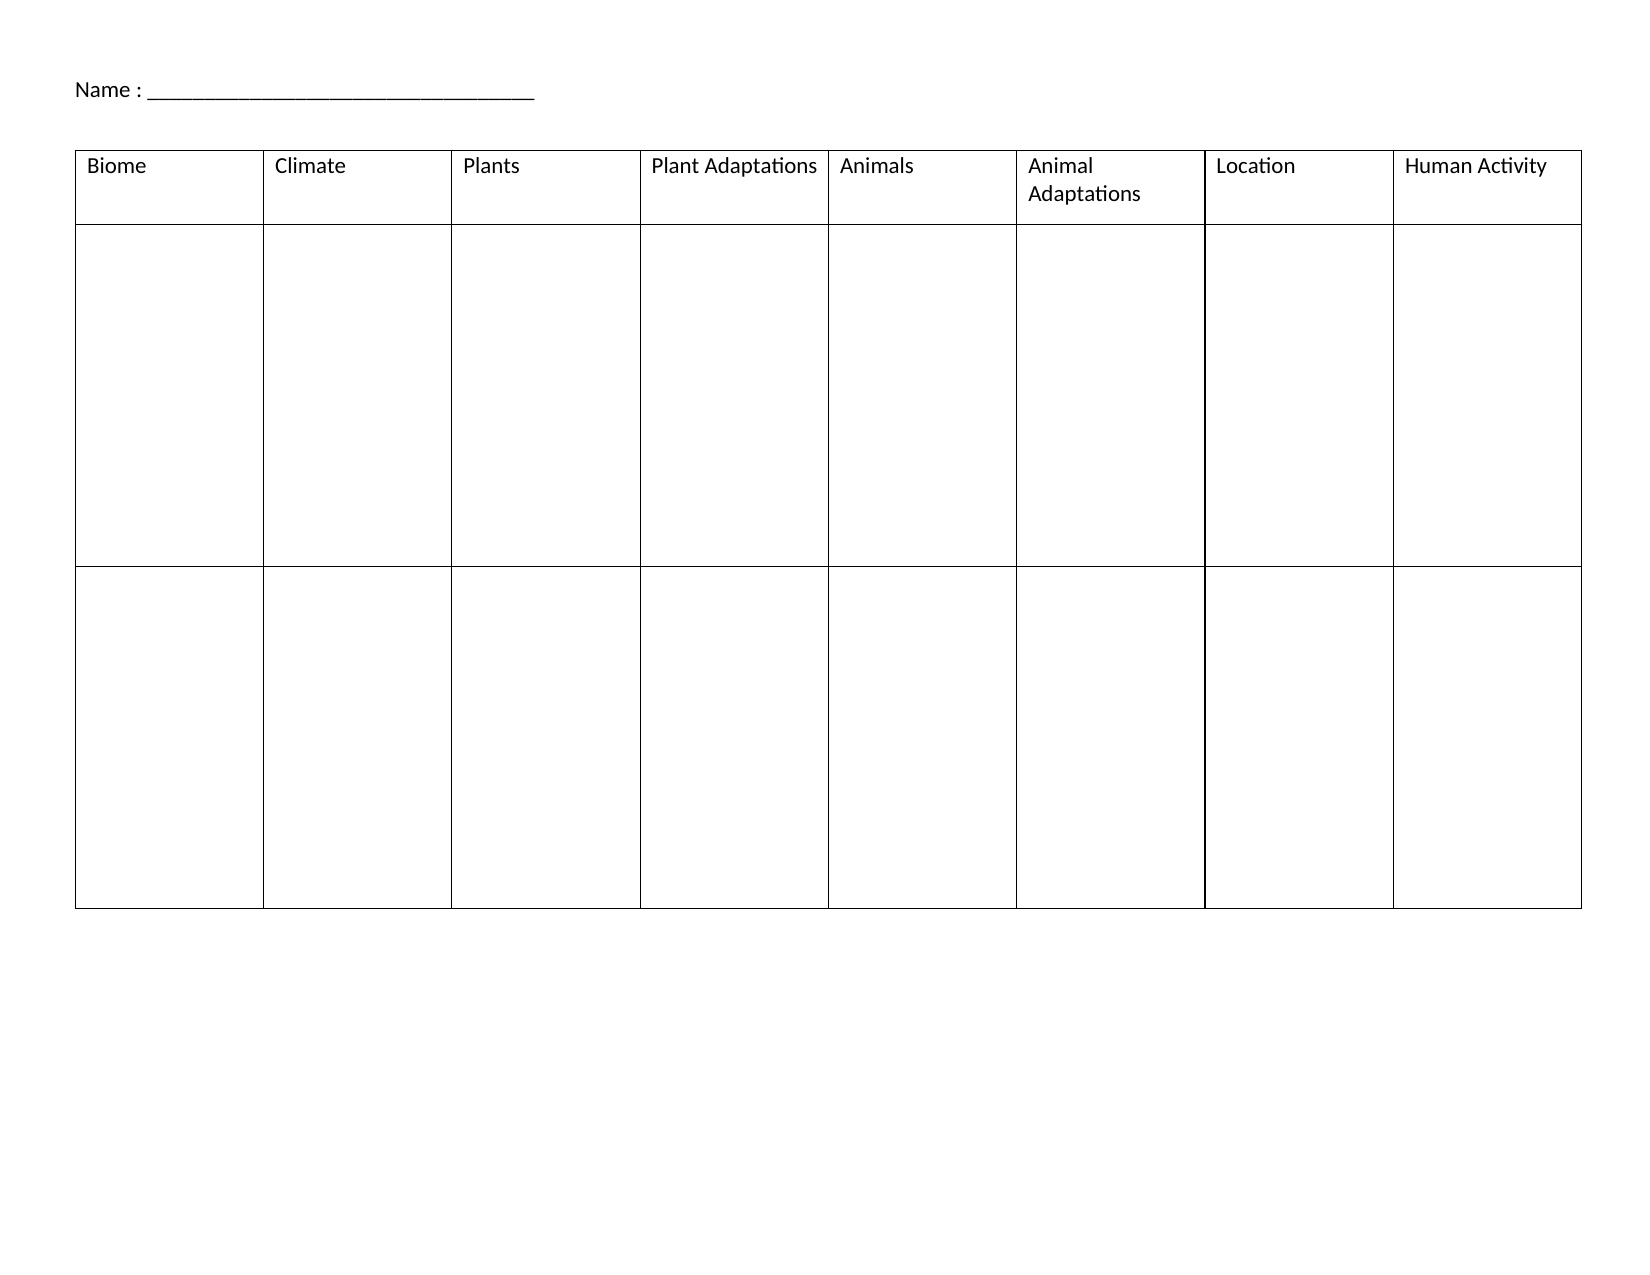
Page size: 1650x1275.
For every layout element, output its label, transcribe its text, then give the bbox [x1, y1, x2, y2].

table_cell [641, 225, 828, 566]
table_cell [1206, 225, 1393, 566]
table_cell [641, 567, 828, 908]
table_header Animals [829, 151, 1016, 224]
table_cell [76, 567, 263, 908]
table_header Plant Adaptations [641, 151, 828, 224]
table_header Animal Adaptations [1017, 151, 1204, 224]
table_cell [1017, 225, 1204, 566]
table_cell [76, 225, 263, 566]
table_cell [264, 567, 451, 908]
table_cell [1394, 225, 1581, 566]
table_header Human Activity [1394, 151, 1581, 224]
table_header Plants [452, 151, 640, 224]
table_cell [264, 225, 451, 566]
table_cell [452, 225, 640, 566]
table_header Biome [76, 151, 263, 224]
table_cell [829, 567, 1016, 908]
table_cell [1017, 567, 1204, 908]
table_header Location [1206, 151, 1393, 224]
table_cell [829, 225, 1016, 566]
table_cell [452, 567, 640, 908]
table_cell [1206, 567, 1393, 908]
table_cell [1394, 567, 1581, 908]
table_header Climate [264, 151, 451, 224]
